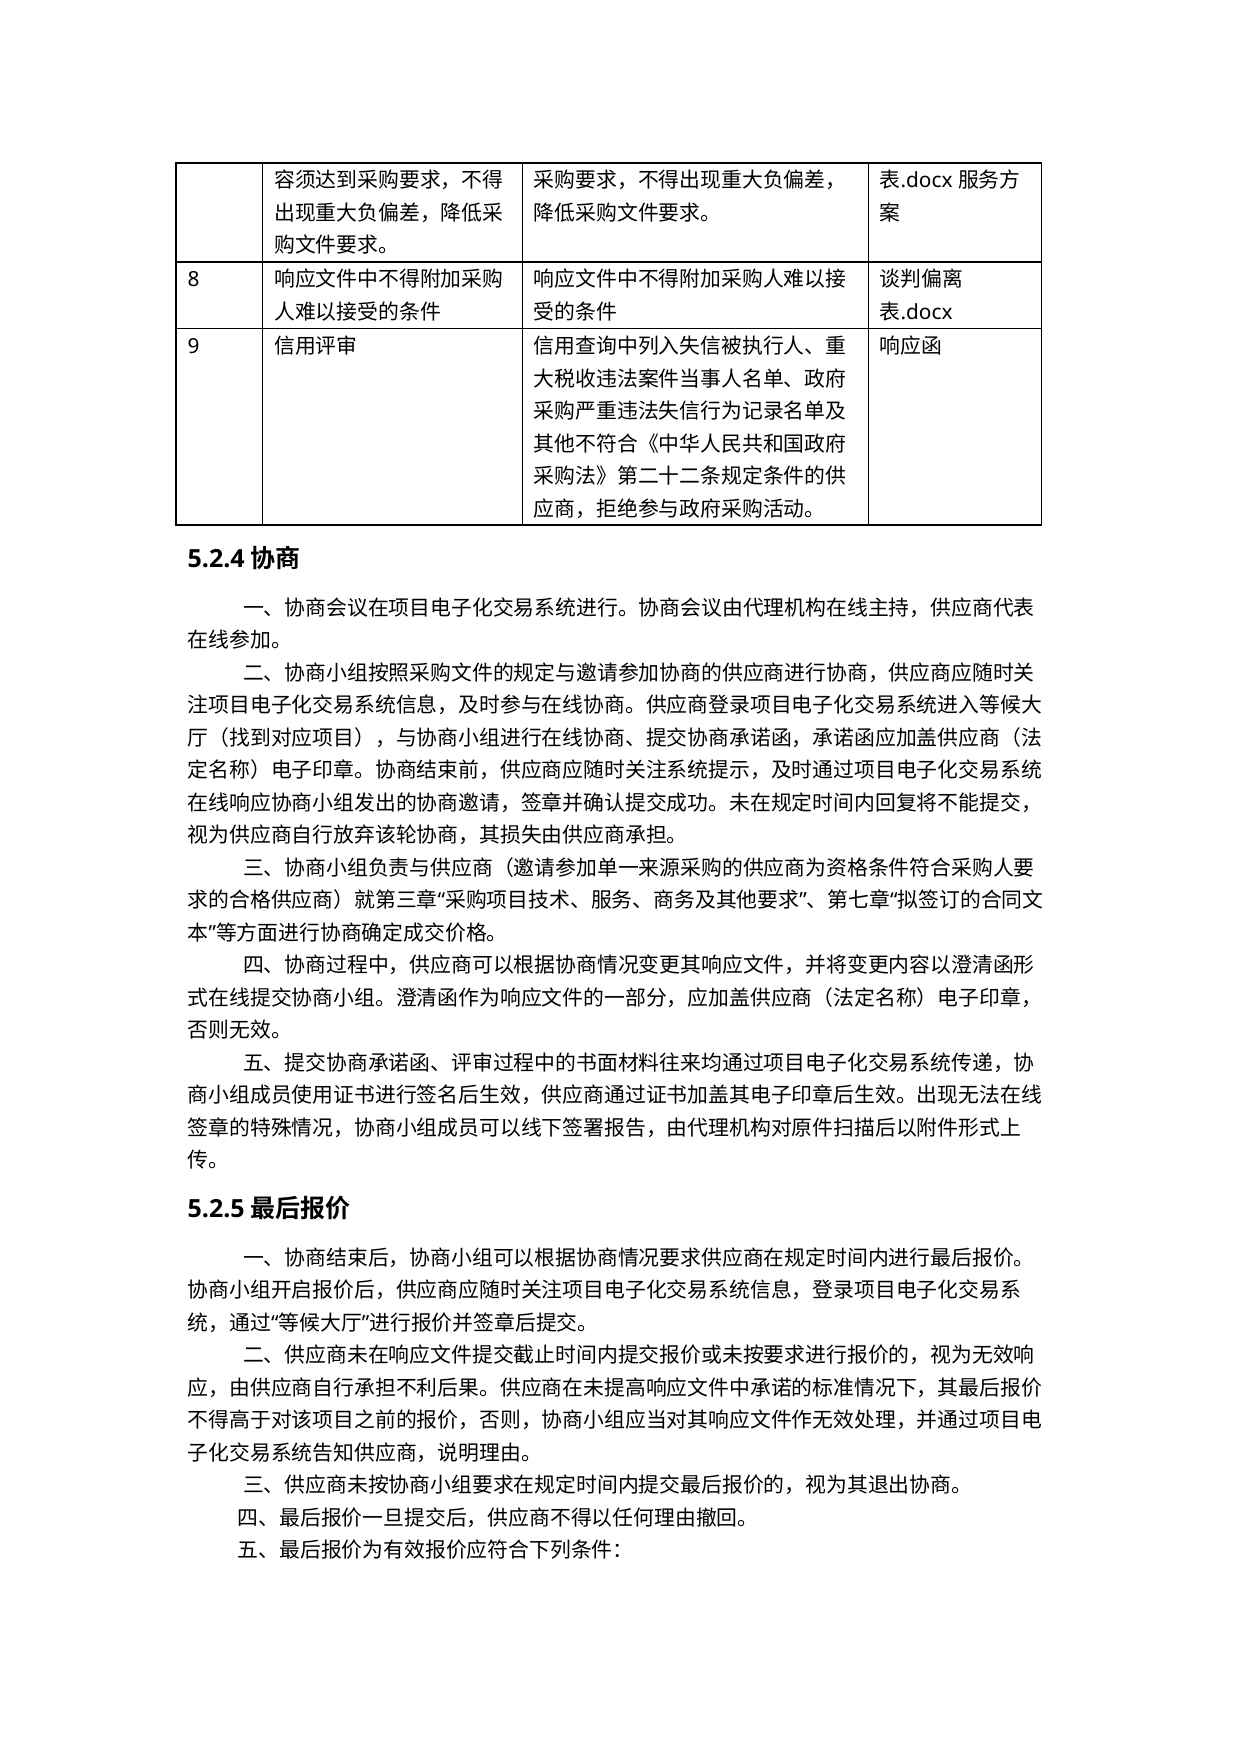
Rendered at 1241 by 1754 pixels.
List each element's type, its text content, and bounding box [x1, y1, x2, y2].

text 二、协商小组按照采购文件的规定与邀请参加协商的供应商进行协商，供应商应随时关注项目电子化交易系统信息，及时参与在线协商。供应商登录项目电子化交易系统进入等候大厅（找到对应项目），与协商小组进行在线协商、提交协商承诺函，承诺函应加盖供应商（法定名称）电子印章。协商结束前，供应商应随时关注系统提示，及时通过项目电子化交易系统在线响应协商小组发出的协商邀请，签章并确认提交成功。未在规定时间内回复将不能提交，视为供应商自行放弃该轮协商，其损失由供应商承担。 [187, 656, 1053, 851]
text 5.2.4协商 [187, 526, 1053, 591]
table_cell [523, 164, 868, 261]
table_cell 谈判偏离表.docx 服务方案 [869, 164, 1041, 261]
text 一、协商会议在项目电子化交易系统进行。协商会议由代理机构在线主持，供应商代表在线参加。 [187, 591, 1053, 656]
table_cell 信用查询中列入失信被执行人、重大税收违法案件当事人名单、政府采购严重违法失信行为记录名单及其他不符合《中华人民共和国政府采购法》第二十二条规定条件的供应商，拒绝参与政府采购活动。 [523, 329, 868, 524]
table_cell 7 [177, 164, 262, 261]
text 五、提交协商承诺函、评审过程中的书面材料往来均通过项目电子化交易系统传递，协商小组成员使用证书进行签名后生效，供应商通过证书加盖其电子印章后生效。出现无法在线签章的特殊情况，协商小组成员可以线下签署报告，由代理机构对原件扫描后以附件形式上传。 [187, 1046, 1053, 1176]
table_cell 信用评审 [263, 329, 522, 524]
table_cell 响应文件中不得附加采购人难以接受的条件 [523, 263, 868, 328]
table_cell 响应函 [869, 329, 1041, 524]
table_cell 响应文件中不得附加采购人难以接受的条件 [263, 263, 522, 328]
text 三、供应商未按协商小组要求在规定时间内提交最后报价的，视为其退出协商。 [187, 1468, 1053, 1501]
text 四、最后报价一旦提交后，供应商不得以任何理由撤回。 [187, 1501, 1053, 1533]
text 三、协商小组负责与供应商（邀请参加单一来源采购的供应商为资格条件符合采购人要求的合格供应商）就第三章“采购项目技术、服务、商务及其他要求”、第七章“拟签订的合同文本”等方面进行协商确定成交价格。 [187, 851, 1053, 948]
text 5.2.5最后报价 [187, 1176, 1053, 1241]
table_cell 8 [177, 263, 262, 328]
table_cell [263, 164, 522, 261]
text 二、供应商未在响应文件提交截止时间内提交报价或未按要求进行报价的，视为无效响应，由供应商自行承担不利后果。供应商在未提高响应文件中承诺的标准情况下，其最后报价不得高于对该项目之前的报价，否则，协商小组应当对其响应文件作无效处理，并通过项目电子化交易系统告知供应商，说明理由。 [187, 1338, 1053, 1468]
text 四、协商过程中，供应商可以根据协商情况变更其响应文件，并将变更内容以澄清函形式在线提交协商小组。澄清函作为响应文件的一部分，应加盖供应商（法定名称）电子印章，否则无效。 [187, 948, 1053, 1046]
text 一、协商结束后，协商小组可以根据协商情况要求供应商在规定时间内进行最后报价。协商小组开启报价后，供应商应随时关注项目电子化交易系统信息，登录项目电子化交易系统，通过“等候大厅”进行报价并签章后提交。 [187, 1241, 1053, 1338]
table_cell 9 [177, 329, 262, 524]
text 五、最后报价为有效报价应符合下列条件： [187, 1533, 1053, 1566]
table_cell 谈判偏离表.docx [869, 263, 1041, 328]
